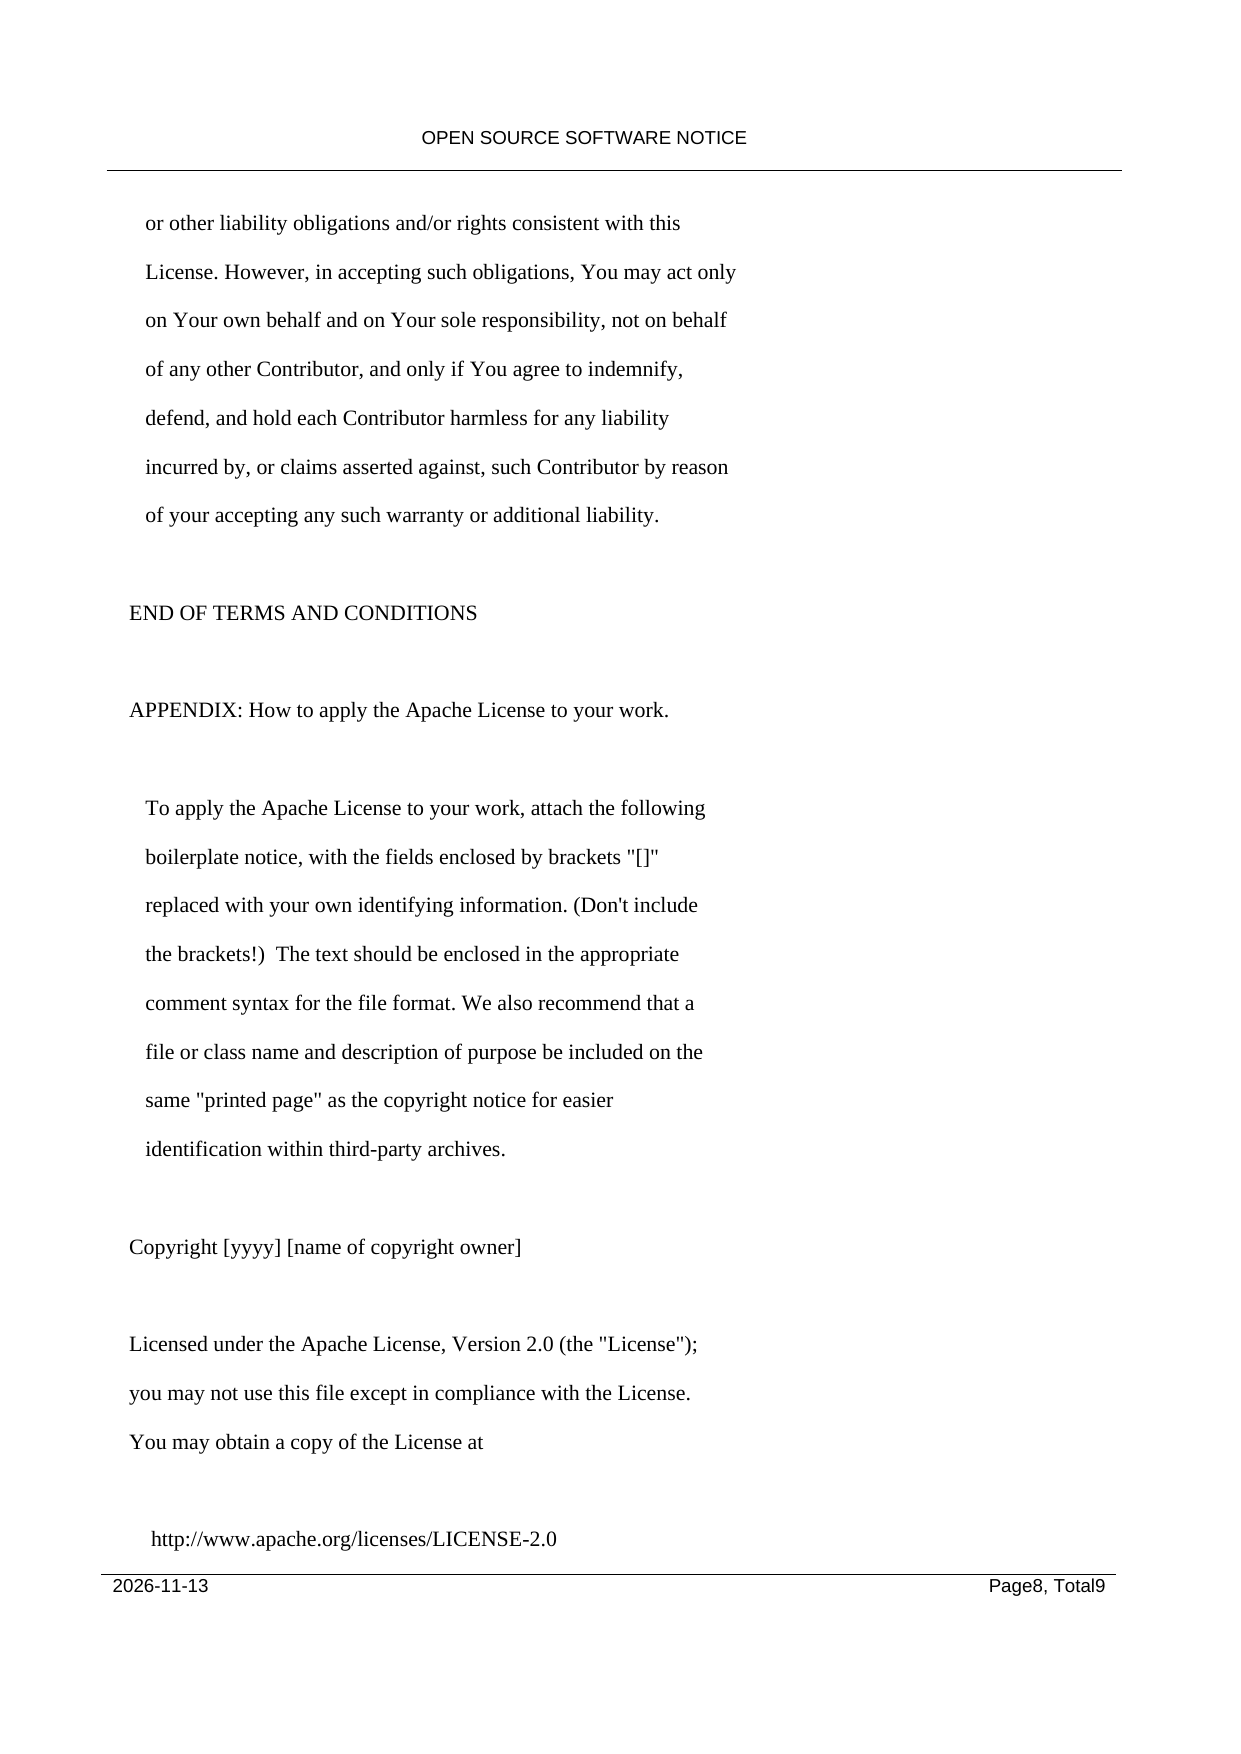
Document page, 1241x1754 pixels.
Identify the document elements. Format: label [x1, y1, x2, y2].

text [112, 206, 1128, 1555]
